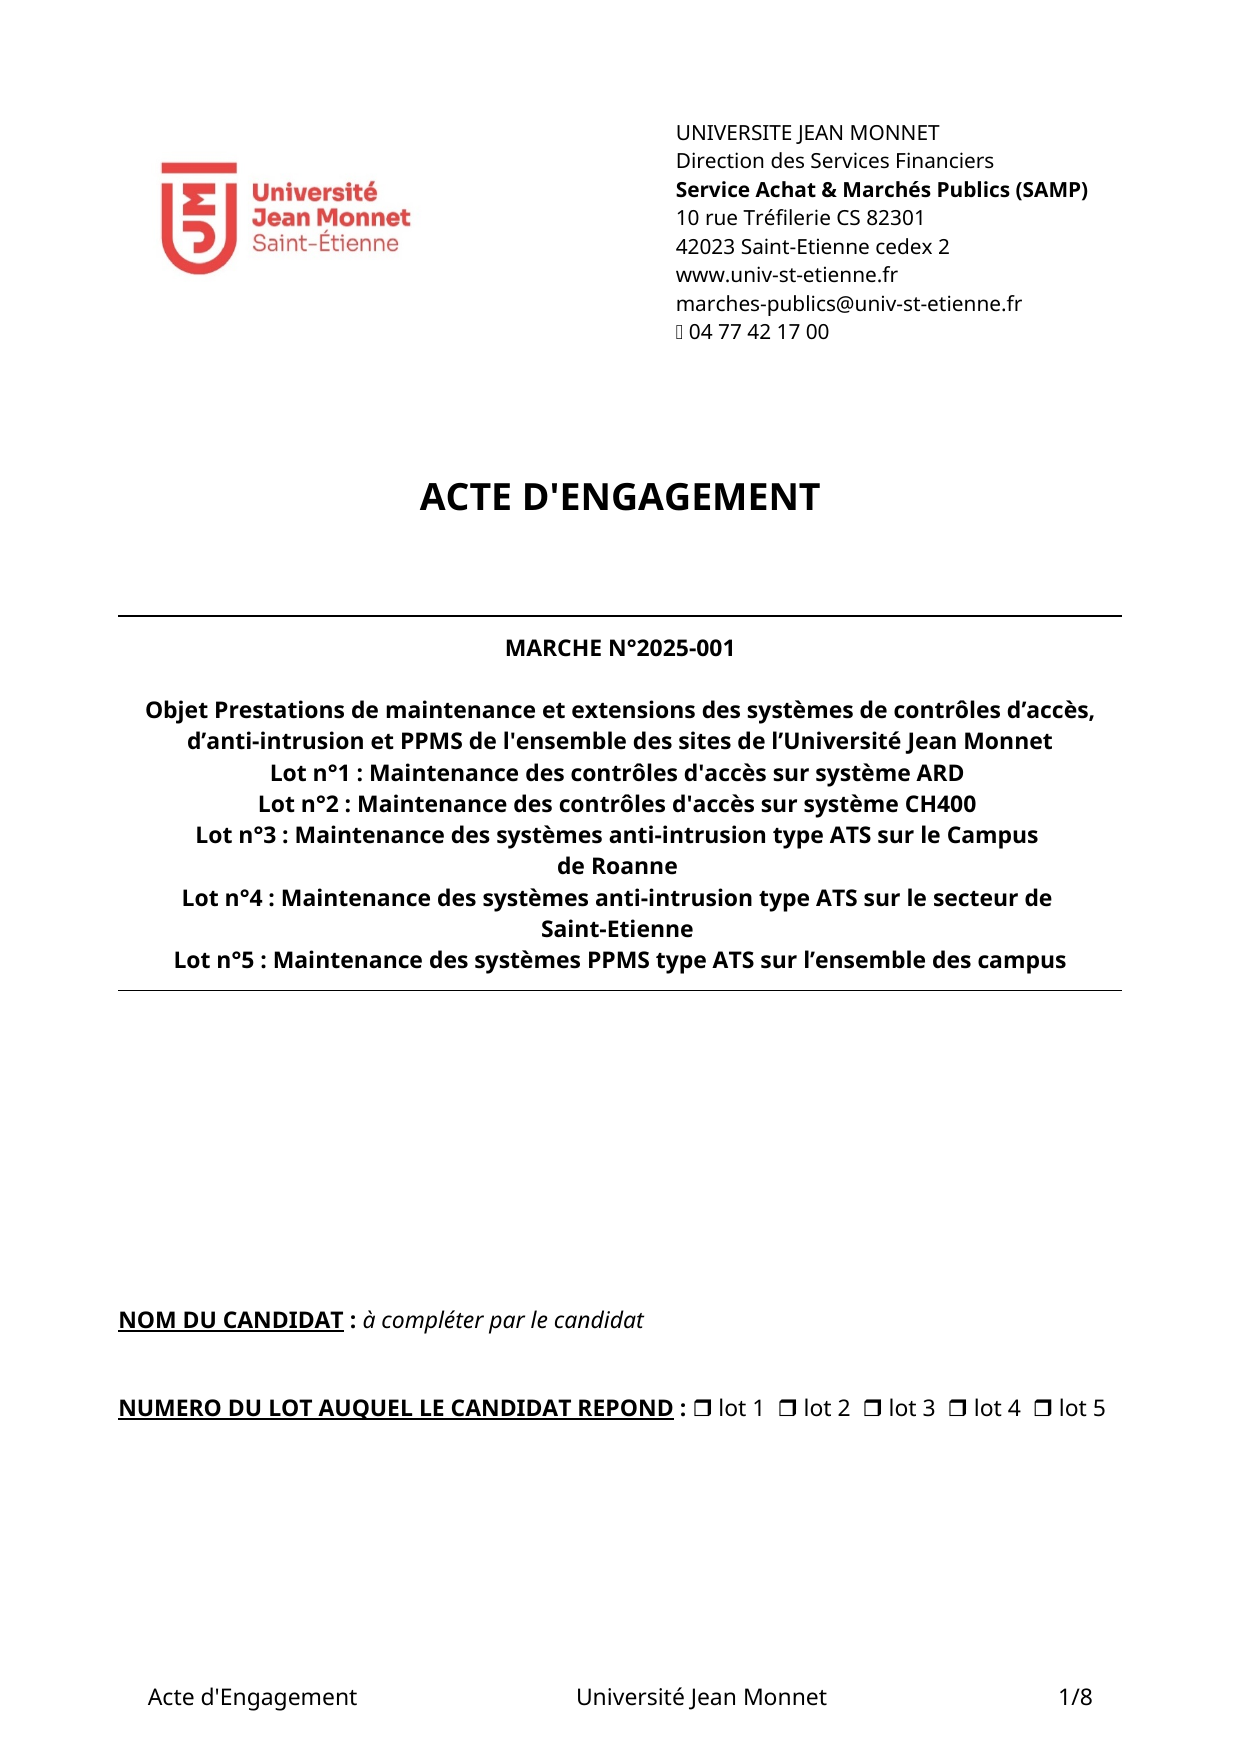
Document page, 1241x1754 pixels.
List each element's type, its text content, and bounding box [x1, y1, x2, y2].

text Lot n°1 : Maintenance des contrôles d'accès sur système ARD [118, 757, 1122, 788]
text MARCHE N°2025-001 [118, 617, 1122, 663]
text Objet Prestations de maintenance et extensions des systèmes de contrôles d’accès, d’anti-intrusion et PPMS de l'ensemble des sites de l’Université Jean Monnet [118, 694, 1122, 757]
text NOM DU CANDIDAT : à compléter par le candidat [118, 1304, 1122, 1335]
text Lot n°4 : Maintenance des systèmes anti-intrusion type ATS sur le secteur de Saint-Etienne [118, 882, 1122, 928]
table_header UNIVERSITE JEAN MONNET Direction des Services Financiers Service Achat & Marchés Publics (SAMP) 10 rue Tréfilerie CS 82301 42023 Saint-Etienne cedex 2 www.univ-st-etienne.fr marches-publics@univ-st-etienne.fr 04 77 42 17 00 [664, 118, 1107, 346]
text Lot n°3 : Maintenance des systèmes anti-intrusion type ATS sur le Campus de Roanne [118, 819, 1122, 882]
text NUMERO DU LOT AUQUEL LE CANDIDAT REPOND : lot 1 lot 2 lot 3 lot 4 lot 5 [118, 1391, 1122, 1423]
picture [129, 130, 441, 306]
table_header [118, 118, 664, 346]
text Lot n°2 : Maintenance des contrôles d'accès sur système CH400 [118, 788, 1122, 819]
text ACTE D'ENGAGEMENT [118, 471, 1122, 522]
text Lot n°5 : Maintenance des systèmes PPMS type ATS sur l’ensemble des campus [118, 928, 1122, 990]
